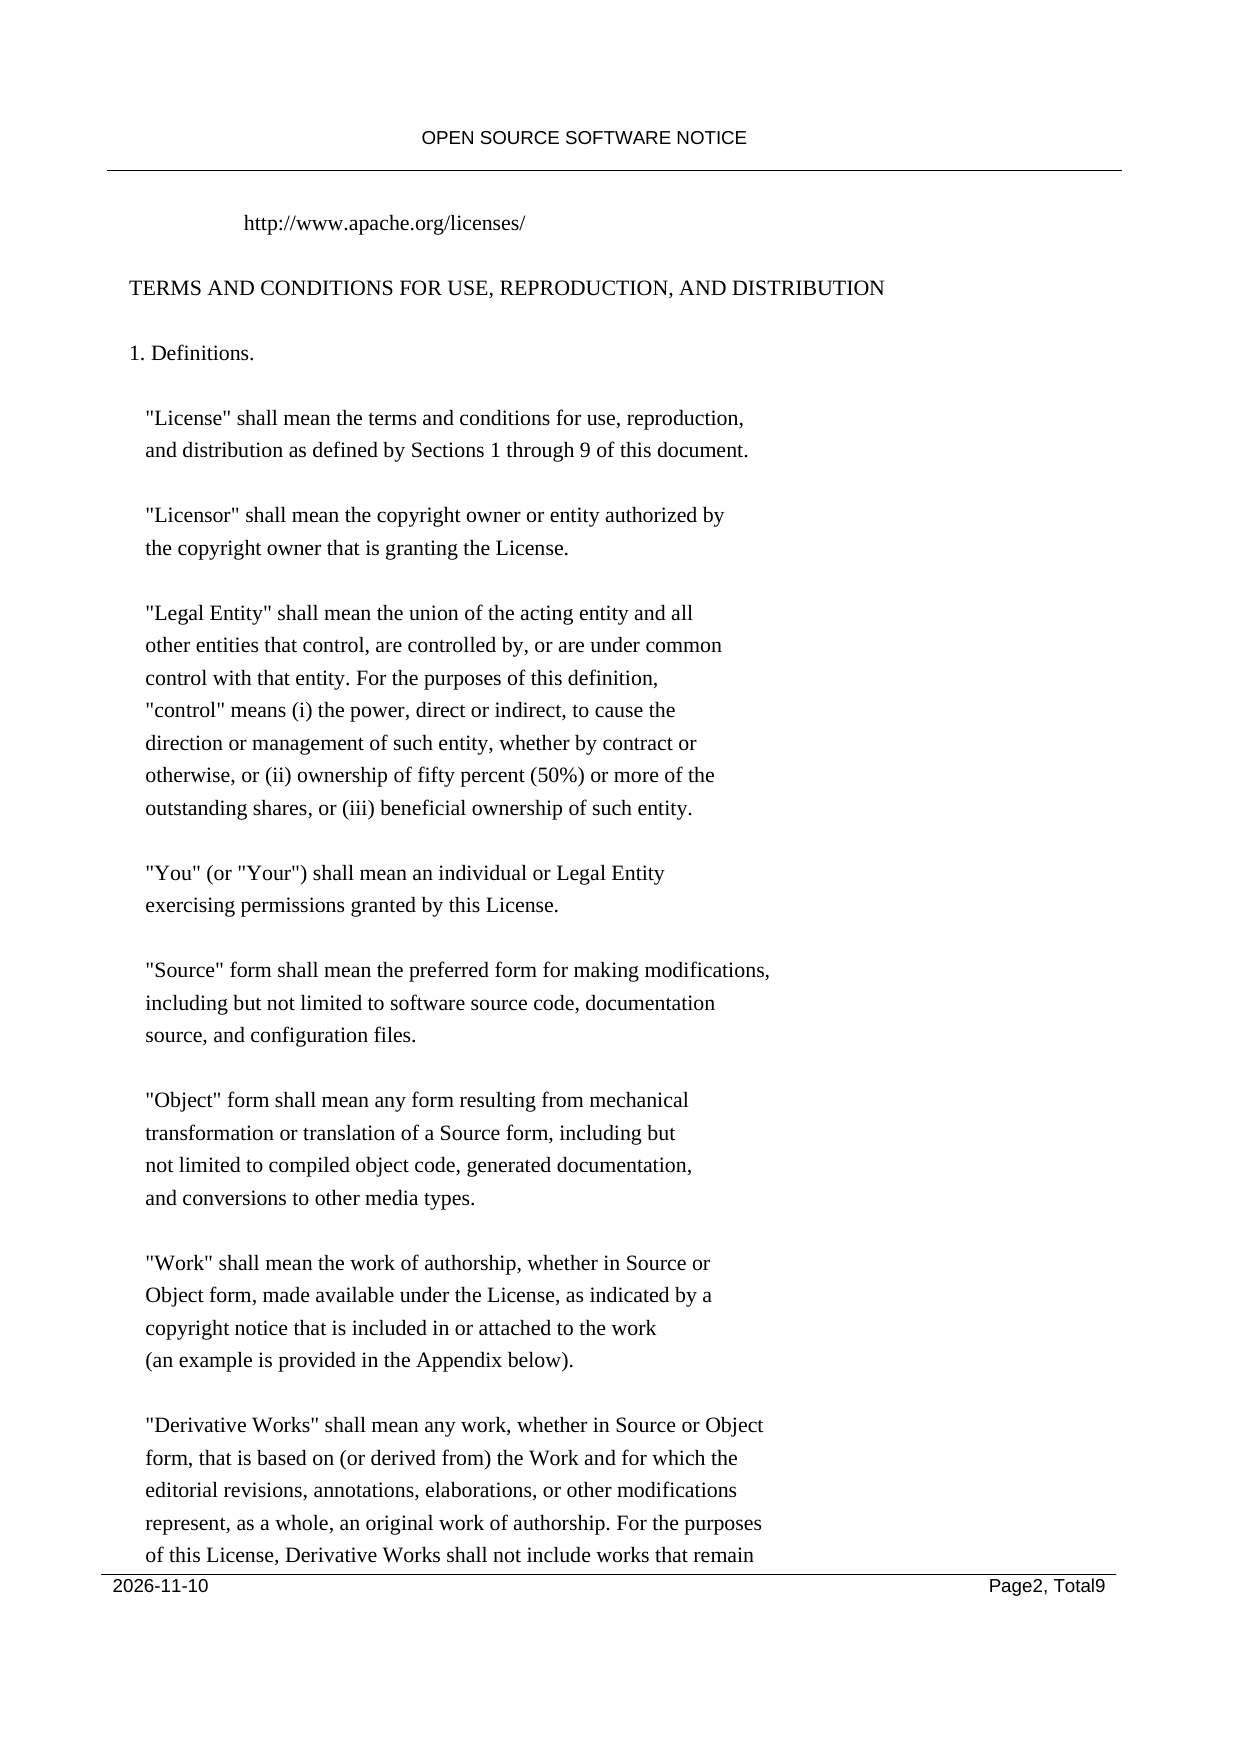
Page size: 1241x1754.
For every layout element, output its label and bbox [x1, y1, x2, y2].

text [112, 206, 1128, 1571]
